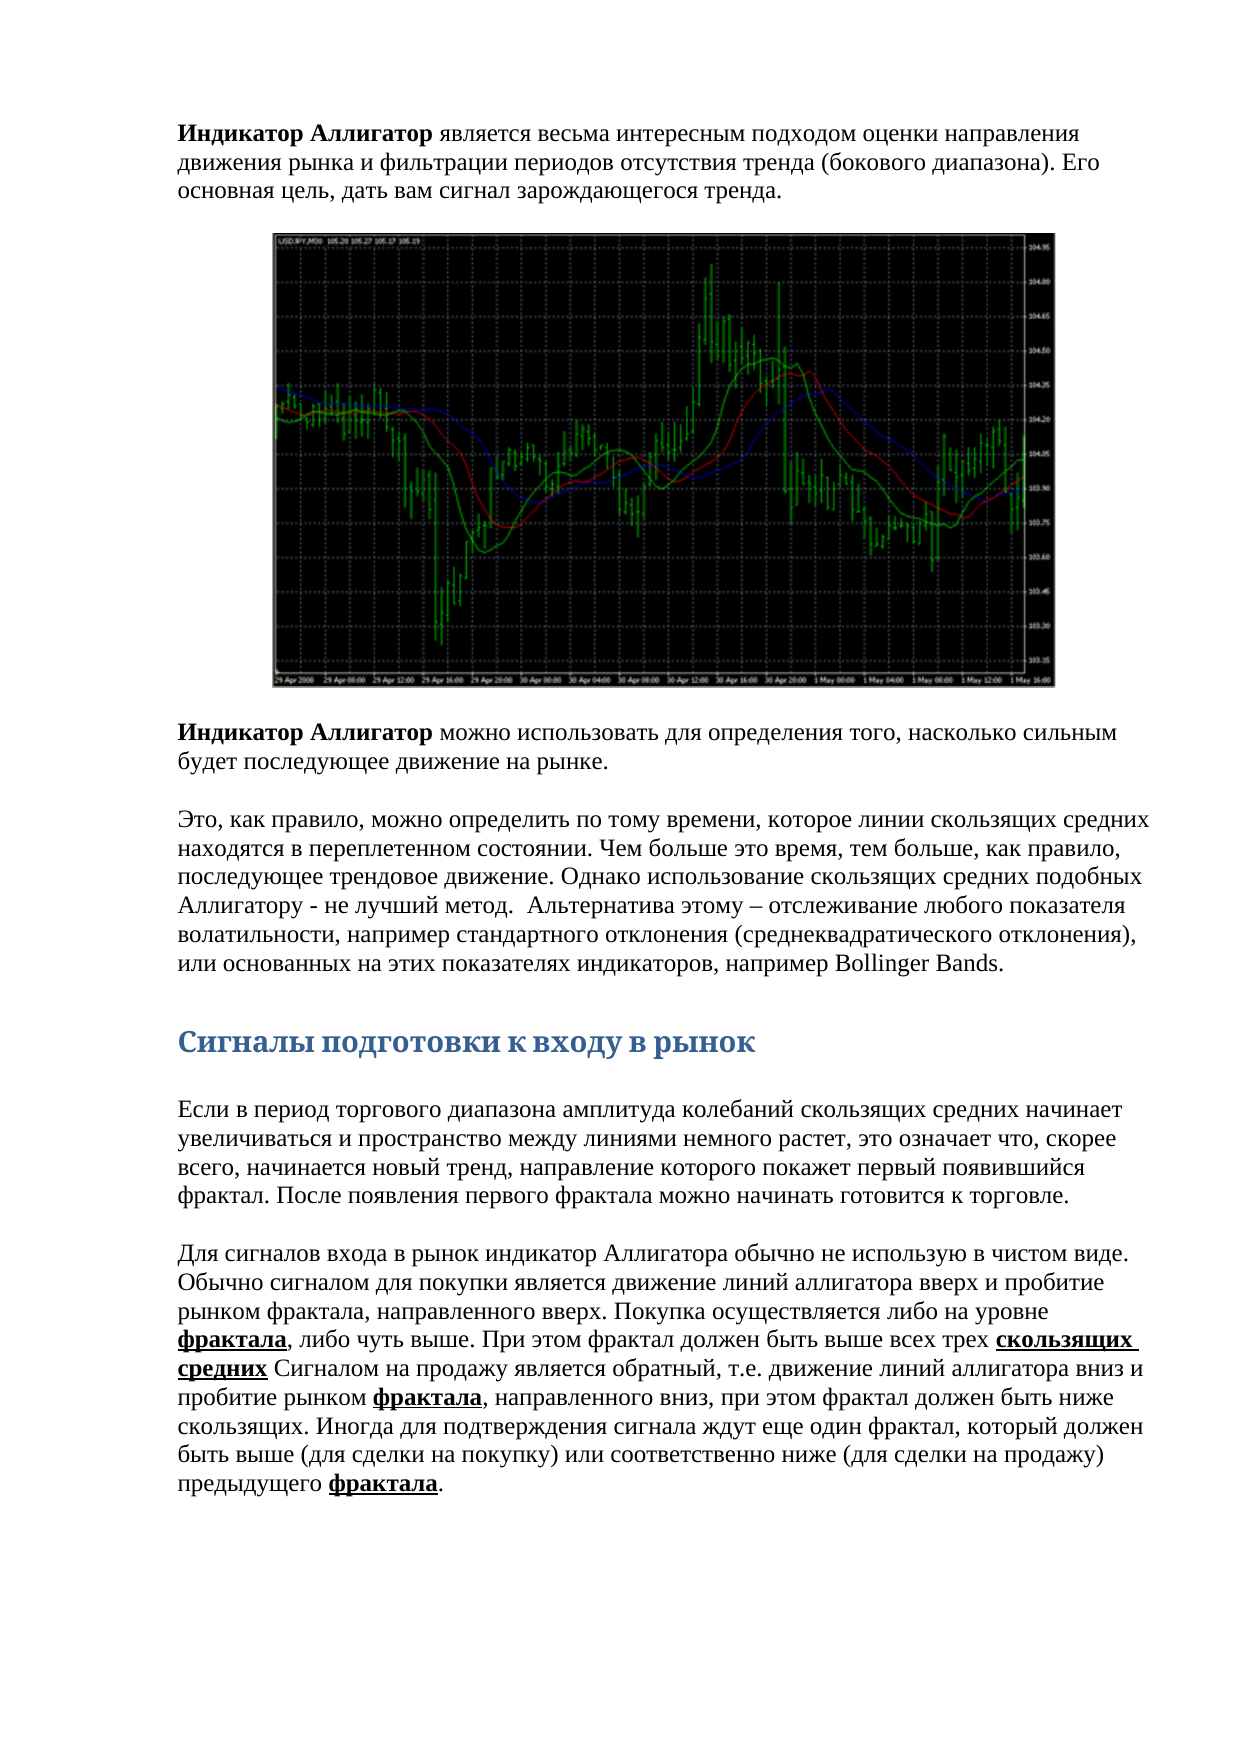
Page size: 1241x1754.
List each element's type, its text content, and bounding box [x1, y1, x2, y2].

text Для сигналов входа в рынок индикатор Аллигатора обычно не использую в чистом виде. Обычно сигналом для покупки является движение линий аллигатора вверх и пробитие рынком фрактала, направленного вверх. Покупка осуществляется либо на уровне фрактала, либо чуть выше. При этом фрактал должен быть выше всех трех скользящих средних Сигналом на продажу является обратный, т.е. движение линий аллигатора вниз и пробитие рынком фрактала, направленного вниз, при этом фрактал должен быть ниже скользящих. Иногда для подтверждения сигнала ждут еще один фрактал, который должен быть выше (для сделки на покупку) или соответственно ниже (для сделки на продажу) предыдущего фрактала. [177, 1238, 1152, 1497]
text Это, как правило, можно определить по тому времени, которое линии скользящих средних находятся в переплетенном состоянии. Чем больше это время, тем больше, как правило, последующее трендовое движение. Однако использование скользящих средних подобных Аллигатору - не лучший метод. Альтернатива этому – отслеживание любого показателя волатильности, например стандартного отклонения (среднеквадратического отклонения), или основанных на этих показателях индикаторов, например Bollinger Bands. [177, 804, 1152, 976]
text Если в период торгового диапазона амплитуда колебаний скользящих средних начинает увеличиваться и пространство между линиями немного растет, это означает что, скорее всего, начинается новый тренд, направление которого покажет первый появившийся фрактал. После появления первого фрактала можно начинать готовится к торговле. [177, 1094, 1152, 1209]
subtitle Сигналы подготовки к входу в рынок [177, 1026, 1152, 1060]
text Индикатор Аллигатор является весьма интересным подходом оценки направления движения рынка и фильтрации периодов отсутствия тренда (бокового диапазона). Его основная цель, дать вам сигнал зарождающегося тренда. [177, 118, 1152, 204]
picture [272, 233, 1057, 688]
text Индикатор Аллигатор можно использовать для определения того, насколько сильным будет последующее движение на рынке. [177, 717, 1152, 775]
